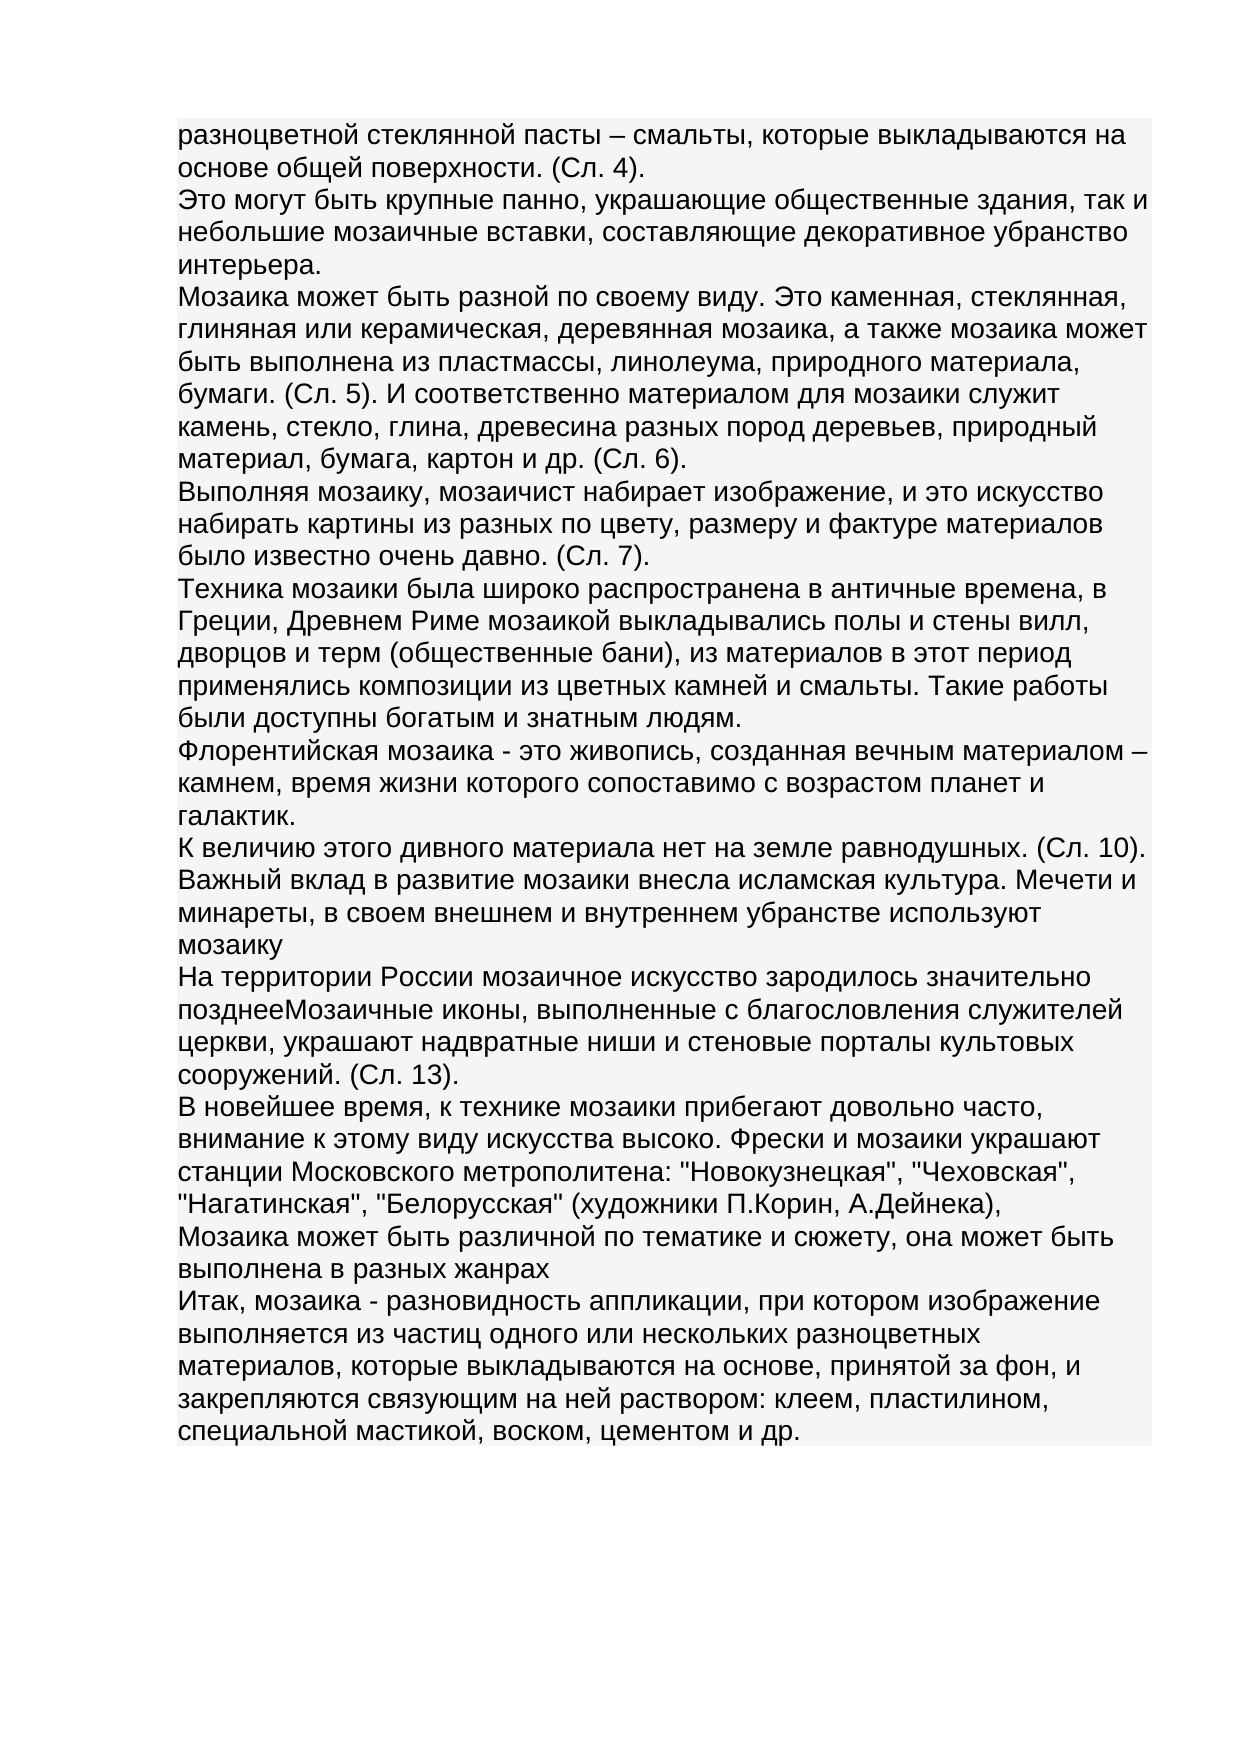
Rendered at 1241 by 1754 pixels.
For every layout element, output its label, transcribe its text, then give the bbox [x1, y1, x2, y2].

text Мозаика может быть различной по тематике и сюжету, она может быть выполнена в разных жанрах [177, 1219, 1152, 1284]
text Итак, мозаика - разновидность аппликации, при котором изображение выполняется из частиц одного или нескольких разноцветных материалов, которые выкладываются на основе, принятой за фон, и закрепляются связующим на ней раствором: клеем, пластилином, специальной мастикой, воском, цементом и др. [177, 1284, 1152, 1446]
text Важный вклад в развитие мозаики внесла исламская культура. Мечети и минареты, в своем внешнем и внутреннем убранстве используют мозаику [177, 863, 1152, 960]
text Техника мозаики была широко распространена в античные времена, в Греции, Древнем Риме мозаикой выкладывались полы и стены вилл, дворцов и терм (общественные бани), из материалов в этот период применялись композиции из цветных камней и смальты. Такие работы были доступны богатым и знатным людям. [177, 572, 1152, 734]
text Выполняя мозаику, мозаичист набирает изображение, и это искусство набирать картины из разных по цвету, размеру и фактуре материалов было известно очень давно. (Сл. 7). [177, 474, 1152, 572]
text Флорентийская мозаика - это живопись, созданная вечным материалом – камнем, время жизни которого сопоставимо с возрастом планет и галактик. [177, 734, 1152, 831]
text На территории России мозаичное искусство зародилось значительно позднееМозаичные иконы, выполненные с благословления служителей церкви, украшают надвратные ниши и стеновые порталы культовых сооружений. (Сл. 13). [177, 960, 1152, 1090]
text К величию этого дивного материала нет на земле равнодушных. (Сл. 10). [177, 831, 1152, 863]
text Мозаика может быть разной по своему виду. Это каменная, стеклянная, глиняная или керамическая, деревянная мозаика, а также мозаика может быть выполнена из пластмассы, линолеума, природного материала, бумаги. (Сл. 5). И соответственно материалом для мозаики служит камень, стекло, глина, древесина разных пород деревьев, природный материал, бумага, картон и др. (Сл. 6). [177, 280, 1152, 474]
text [177, 118, 1152, 183]
text В новейшее время, к технике мозаики прибегают довольно часто, внимание к этому виду искусства высоко. Фрески и мозаики украшают станции Московского метрополитена: "Новокузнецкая", "Чеховская", "Нагатинская", "Белорусская" (художники П.Корин, А.Дейнека), [177, 1090, 1152, 1219]
text Это могут быть крупные панно, украшающие общественные здания, так и небольшие мозаичные вставки, составляющие декоративное убранство интерьера. [177, 183, 1152, 280]
